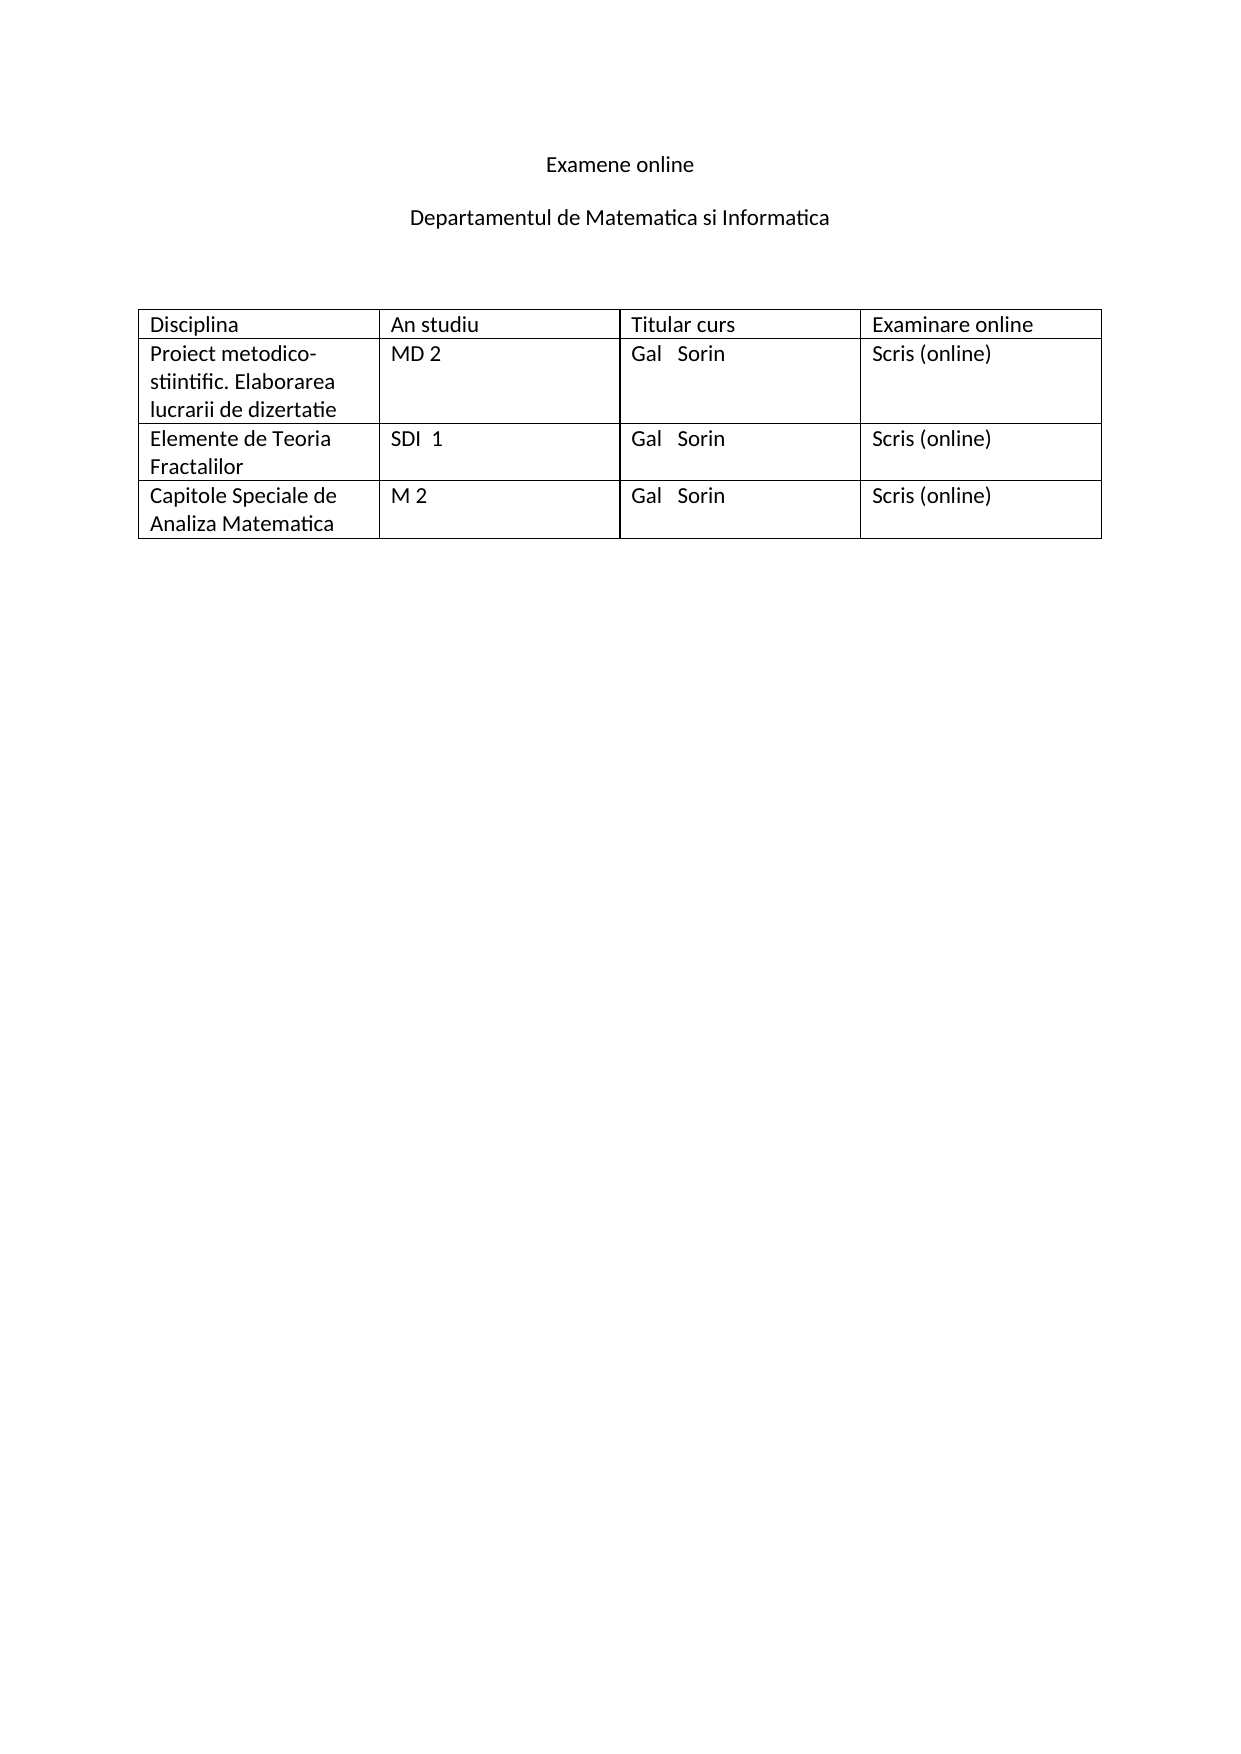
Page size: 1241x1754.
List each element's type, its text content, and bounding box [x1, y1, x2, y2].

table_cell SDI 1 [380, 424, 619, 480]
table_cell Scris (online) [861, 339, 1101, 423]
table_cell Scris (online) [861, 481, 1101, 537]
table_cell Capitole Speciale de Analiza Matematica [139, 481, 379, 537]
table_cell M 2 [380, 481, 619, 537]
table_header An studiu [380, 310, 619, 338]
text Departamentul de Matematica si Informatica [150, 203, 1090, 231]
table_cell Scris (online) [861, 424, 1101, 480]
table_header Disciplina [139, 310, 379, 338]
table_cell Elemente de Teoria Fractalilor [139, 424, 379, 480]
table_cell MD 2 [380, 339, 619, 423]
text Examene online [150, 150, 1090, 178]
table_header Examinare online [861, 310, 1101, 338]
table_header Titular curs [621, 310, 860, 338]
table_cell Proiect metodico-stiintific. Elaborarea lucrarii de dizertatie [139, 339, 379, 423]
table_cell Gal Sorin [621, 481, 860, 537]
table_cell Gal Sorin [621, 424, 860, 480]
table_cell Gal Sorin [621, 339, 860, 423]
